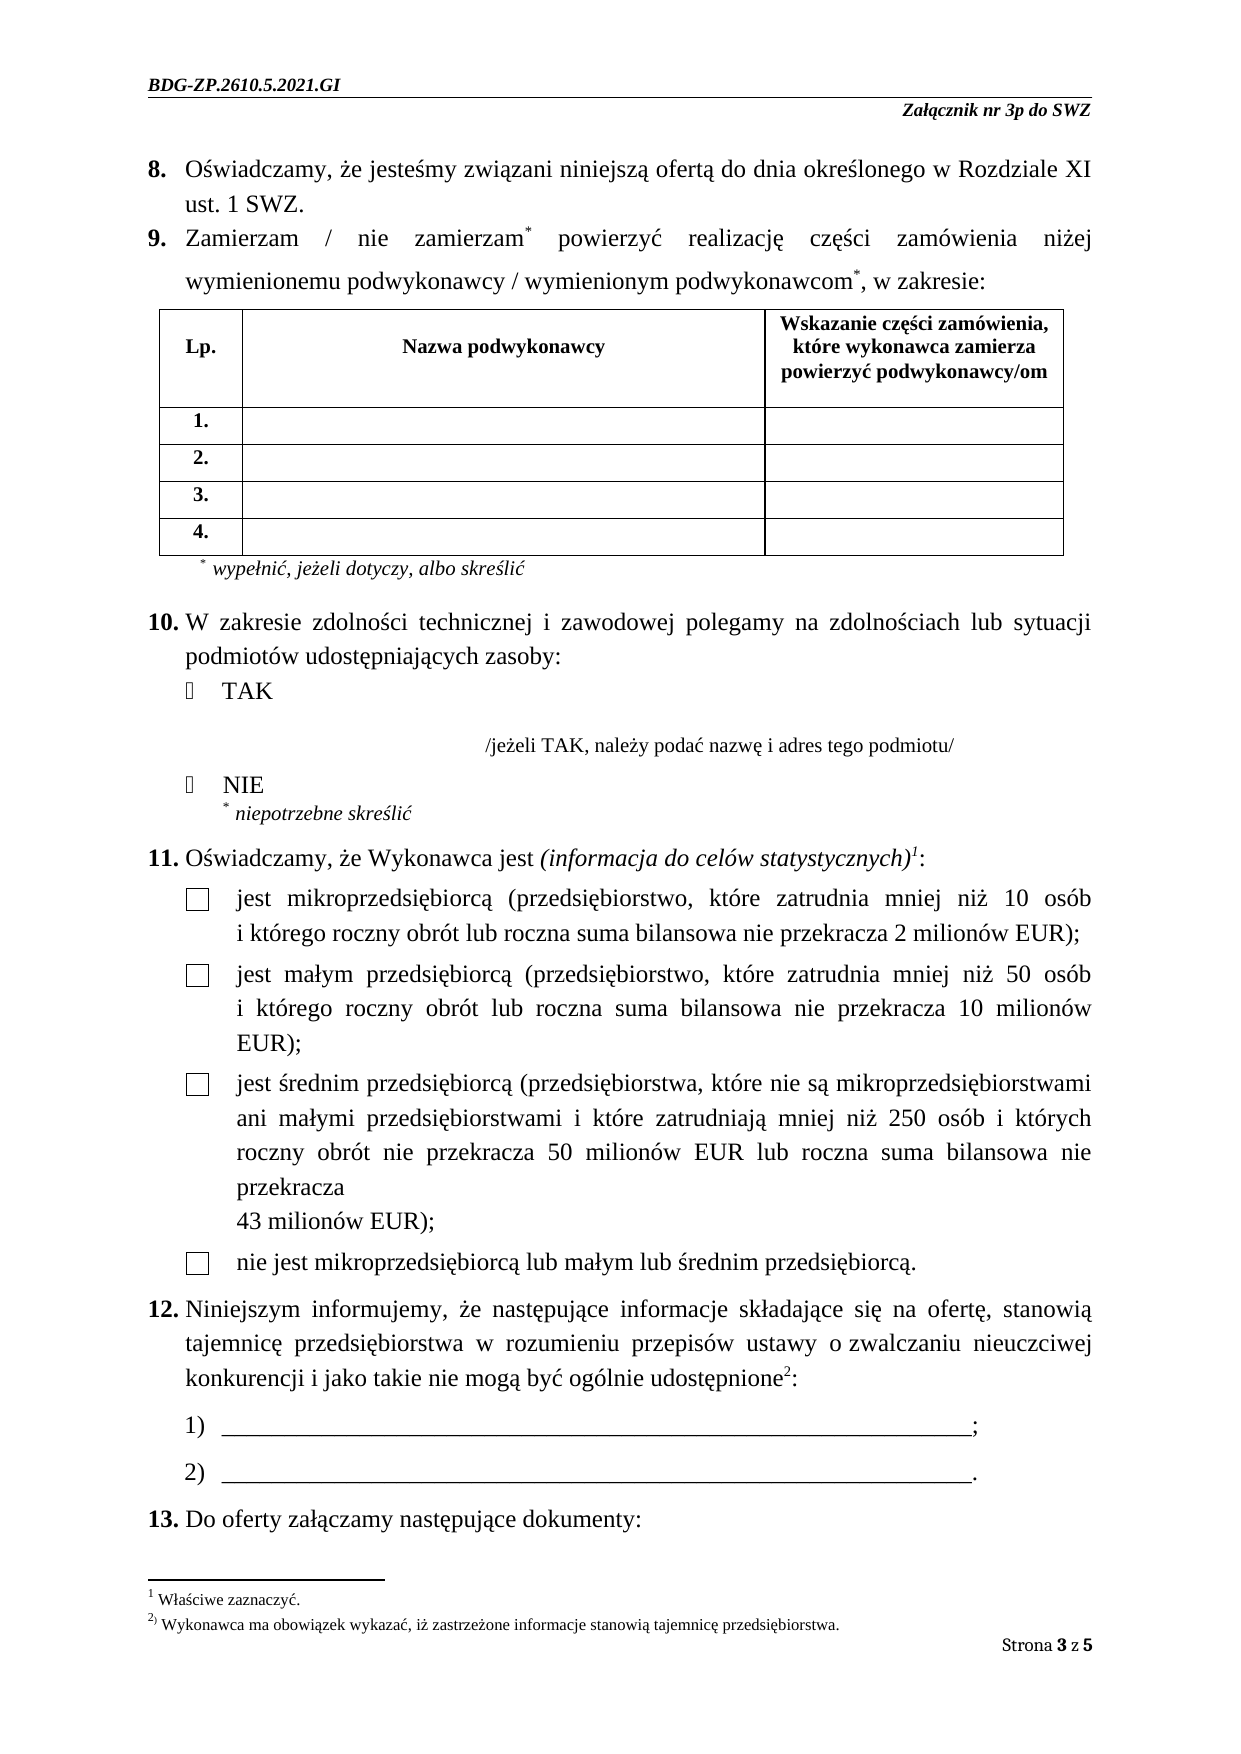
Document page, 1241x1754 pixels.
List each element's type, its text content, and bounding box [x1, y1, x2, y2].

list Do oferty załączamy następujące dokumenty: [148, 1504, 1092, 1533]
list jest mikroprzedsiębiorcą (przedsiębiorstwo, które zatrudnia mniej niż 10 osób i którego roczny obrót lub roczna suma bilansowa nie przekracza 2 milionów EUR); [185, 883, 1092, 947]
list NIE [185, 770, 1092, 799]
list W zakresie zdolności technicznej i zawodowej polegamy na zdolnościach lub sytuacji podmiotów udostępniających zasoby: [148, 607, 1092, 670]
table_cell [243, 519, 764, 555]
table_cell [243, 408, 764, 444]
list * niepotrzebne skreślić [223, 799, 1092, 825]
list jest małym przedsiębiorcą (przedsiębiorstwo, które zatrudnia mniej niż 50 osób i którego roczny obrót lub roczna suma bilansowa nie przekracza 10 milionów EUR); [185, 959, 1092, 1056]
text /jeżeli TAK, należy podać nazwę i adres tego podmiotu/ [485, 733, 1092, 757]
table_cell 4. [160, 519, 242, 555]
table_cell [766, 445, 1063, 481]
table_header Nazwa podwykonawcy [243, 310, 764, 407]
list Oświadczamy, że jesteśmy związani niniejszą ofertą do dnia określonego w Rozdziale XI ust. 1 SWZ. [148, 154, 1092, 217]
table_cell 3. [160, 482, 242, 518]
list ____________________________________________________________. [184, 1457, 1092, 1486]
list Zamierzam / nie zamierzam* powierzyć realizację części zamówienia niżej wymienionemu podwykonawcy / wymienionym podwykonawcom*, w zakresie: [148, 223, 1092, 295]
list TAK [185, 676, 1092, 733]
table_cell 2. [160, 445, 242, 481]
table_cell [243, 482, 764, 518]
text * wypełnić, jeżeli dotyczy, albo skreślić [200, 556, 1092, 580]
table_cell [766, 482, 1063, 518]
list jest średnim przedsiębiorcą (przedsiębiorstwa, które nie są mikroprzedsiębiorstwami ani małymi przedsiębiorstwami i które zatrudniają mniej niż 250 osób i których roczny obrót nie przekracza 50 milionów EUR lub roczna suma bilansowa nie przekracza 43 milionów EUR); [185, 1068, 1092, 1235]
list nie jest mikroprzedsiębiorcą lub małym lub średnim przedsiębiorcą. [185, 1247, 1092, 1276]
list Niniejszym informujemy, że następujące informacje składające się na ofertę, stanowią tajemnicę przedsiębiorstwa w rozumieniu przepisów ustawy o zwalczaniu nieuczciwej konkurencji i jako takie nie mogą być ogólnie udostępnione: [148, 1294, 1092, 1392]
table_header Wskazanie części zamówienia, które wykonawca zamierza powierzyć podwykonawcy/om [766, 310, 1063, 407]
table_cell 1. [160, 408, 242, 444]
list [184, 1410, 1092, 1439]
table_cell [766, 519, 1063, 555]
list Oświadczamy, że Wykonawca jest (informacja do celów statystycznych): [148, 843, 1092, 872]
table_header Lp. [160, 310, 242, 407]
table_cell [766, 408, 1063, 444]
table_cell [243, 445, 764, 481]
